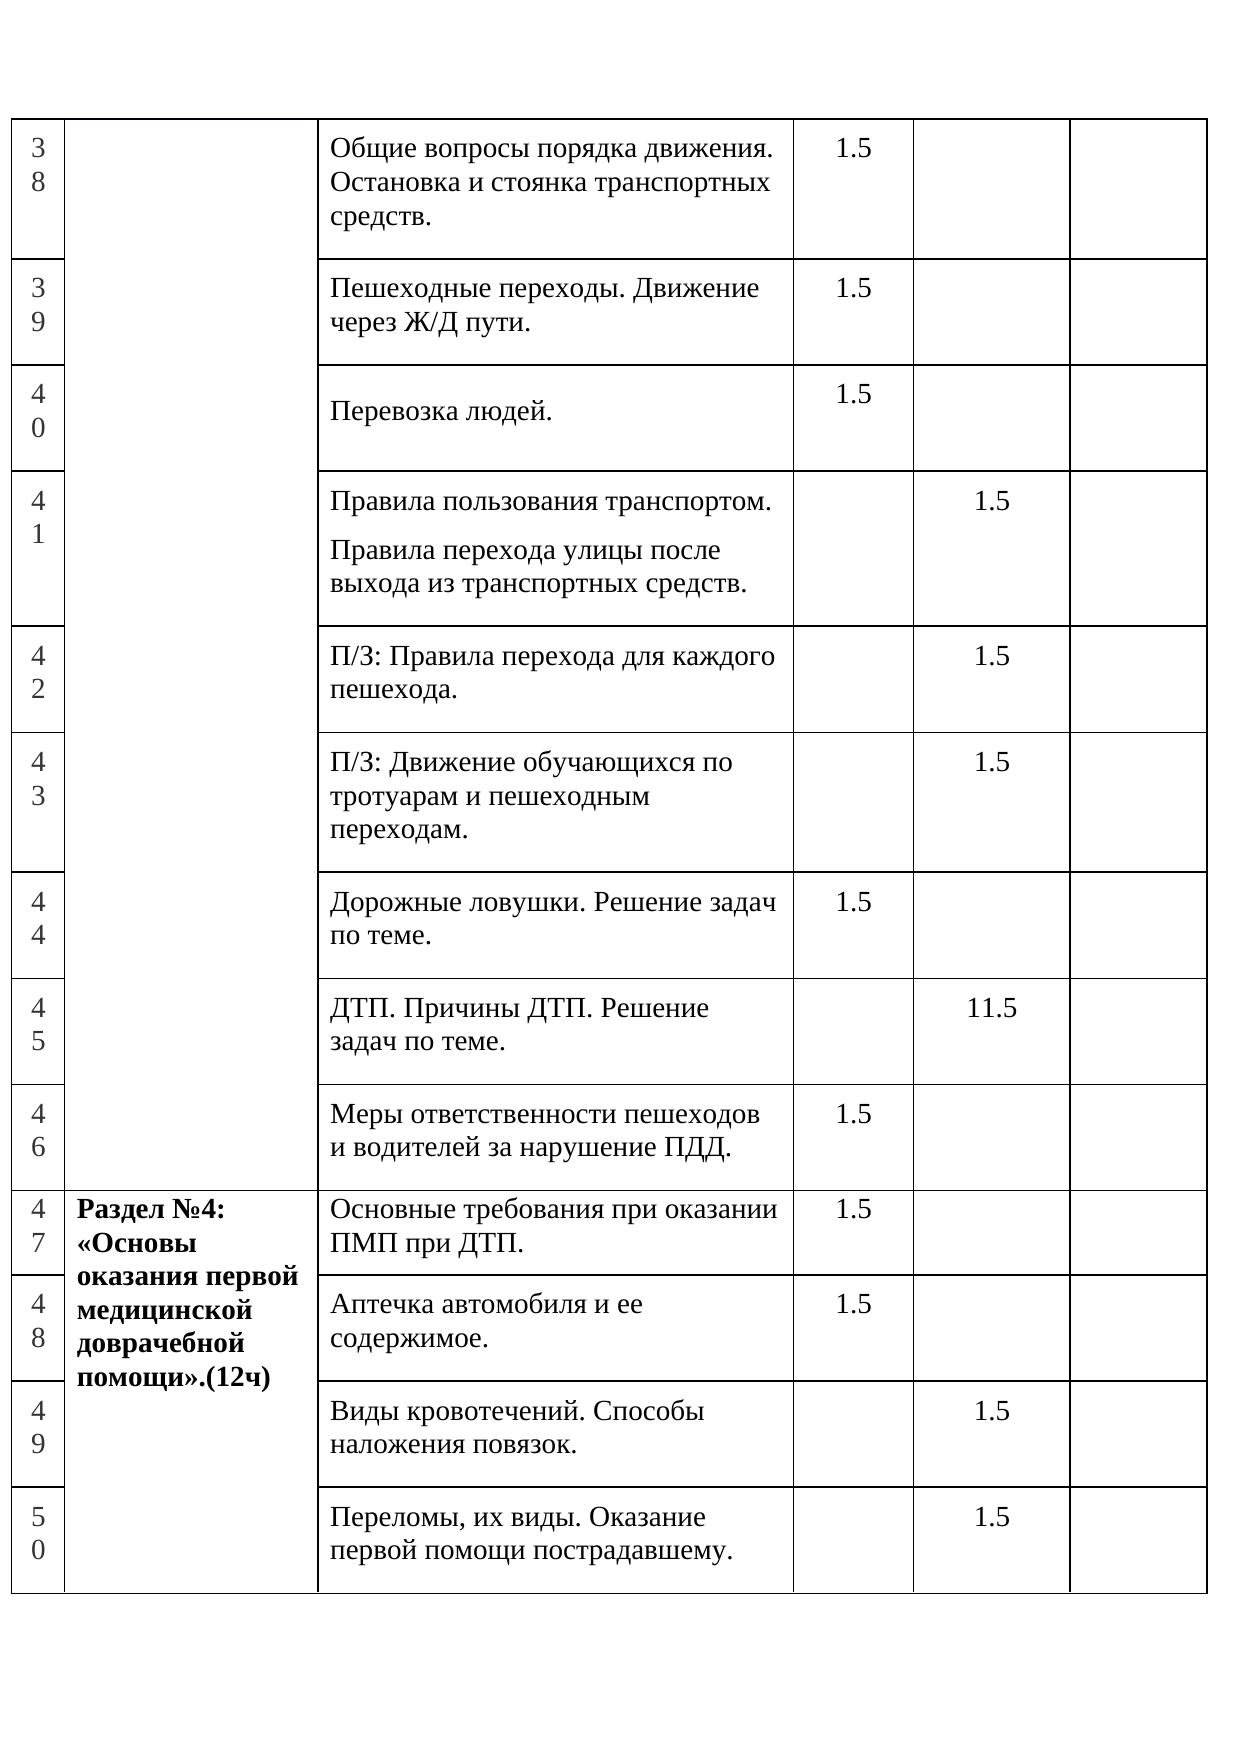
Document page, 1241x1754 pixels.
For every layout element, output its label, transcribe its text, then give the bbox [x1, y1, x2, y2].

table_cell [914, 873, 1069, 977]
table_cell [1071, 1191, 1206, 1274]
table_cell 49 [12, 1382, 64, 1486]
table_cell [914, 366, 1069, 470]
table_cell 42 [12, 627, 64, 732]
table_cell [914, 260, 1069, 364]
table_cell Пешеходные переходы. Движение через Ж/Д пути. [319, 260, 793, 364]
table_cell Перевозка людей. [319, 366, 793, 470]
table_cell 1.5 [914, 627, 1069, 732]
table_cell 1.5 [794, 366, 913, 470]
table_cell 1.5 [794, 1191, 913, 1274]
table_cell Раздел №4: «Основы оказания первой медицинской доврачебной помощи».(12ч) [65, 1191, 317, 1592]
table_cell 47 [12, 1191, 64, 1274]
table_cell [914, 1191, 1069, 1274]
table_cell [1071, 1382, 1206, 1486]
table_cell Переломы, их виды. Оказание первой помощи пострадавшему. [319, 1488, 793, 1592]
table_cell Виды кровотечений. Способы наложения повязок. [319, 1382, 793, 1486]
table_cell [1071, 260, 1206, 364]
table_cell 38 [12, 120, 64, 258]
table_cell 41 [12, 472, 64, 625]
table_cell 48 [12, 1276, 64, 1380]
table_cell 39 [12, 260, 64, 364]
table_cell 1.5 [794, 1276, 913, 1380]
table_cell 1.5 [914, 1488, 1069, 1592]
table_cell [1071, 366, 1206, 470]
table_cell Меры ответственности пешеходов и водителей за нарушение ПДД. [319, 1085, 793, 1190]
table_cell 46 [12, 1085, 64, 1190]
table_cell 44 [12, 873, 64, 977]
table_cell 1.5 [914, 733, 1069, 871]
table_cell [914, 120, 1069, 258]
table_cell [794, 979, 913, 1083]
table_cell 1.5 [794, 260, 913, 364]
table_cell [1071, 627, 1206, 732]
table_cell 1.5 [794, 120, 913, 258]
table_cell [914, 1276, 1069, 1380]
table_cell [794, 1382, 913, 1486]
table_cell Аптечка автомобиля и ее содержимое. [319, 1276, 793, 1380]
table_cell [1071, 873, 1206, 977]
table_cell [1071, 120, 1206, 258]
table_cell [794, 1488, 913, 1592]
table_cell [914, 1085, 1069, 1190]
table_cell [1071, 979, 1206, 1083]
table_cell Правила пользования транспортом. Правила перехода улицы после выхода из транспортных средств. [319, 472, 793, 625]
table_cell 40 [12, 366, 64, 470]
table_cell [1071, 1488, 1206, 1592]
table_cell Дорожные ловушки. Решение задач по теме. [319, 873, 793, 977]
table_cell 1.5 [794, 1085, 913, 1190]
table_cell [1071, 1085, 1206, 1190]
table_cell 45 [12, 979, 64, 1083]
table_cell [794, 733, 913, 871]
table_cell П/З: Движение обучающихся по тротуарам и пешеходным переходам. [319, 733, 793, 871]
table_cell 1.5 [794, 873, 913, 977]
table_cell 50 [12, 1488, 64, 1592]
table_cell 1.5 [914, 1382, 1069, 1486]
table_cell Основные требования при оказании ПМП при ДТП. [319, 1191, 793, 1274]
table_cell [1071, 733, 1206, 871]
table_cell П/З: Правила перехода для каждого пешехода. [319, 627, 793, 732]
table_cell [794, 472, 913, 625]
table_cell Общие вопросы порядка движения. Остановка и стоянка транспортных средств. [319, 120, 793, 258]
table_cell [1071, 472, 1206, 625]
table_cell 11.5 [914, 979, 1069, 1083]
table_cell ДТП. Причины ДТП. Решение задач по теме. [319, 979, 793, 1083]
table_cell 1.5 [914, 472, 1069, 625]
table_cell 43 [12, 733, 64, 871]
table_cell [794, 627, 913, 732]
table_cell [1071, 1276, 1206, 1380]
